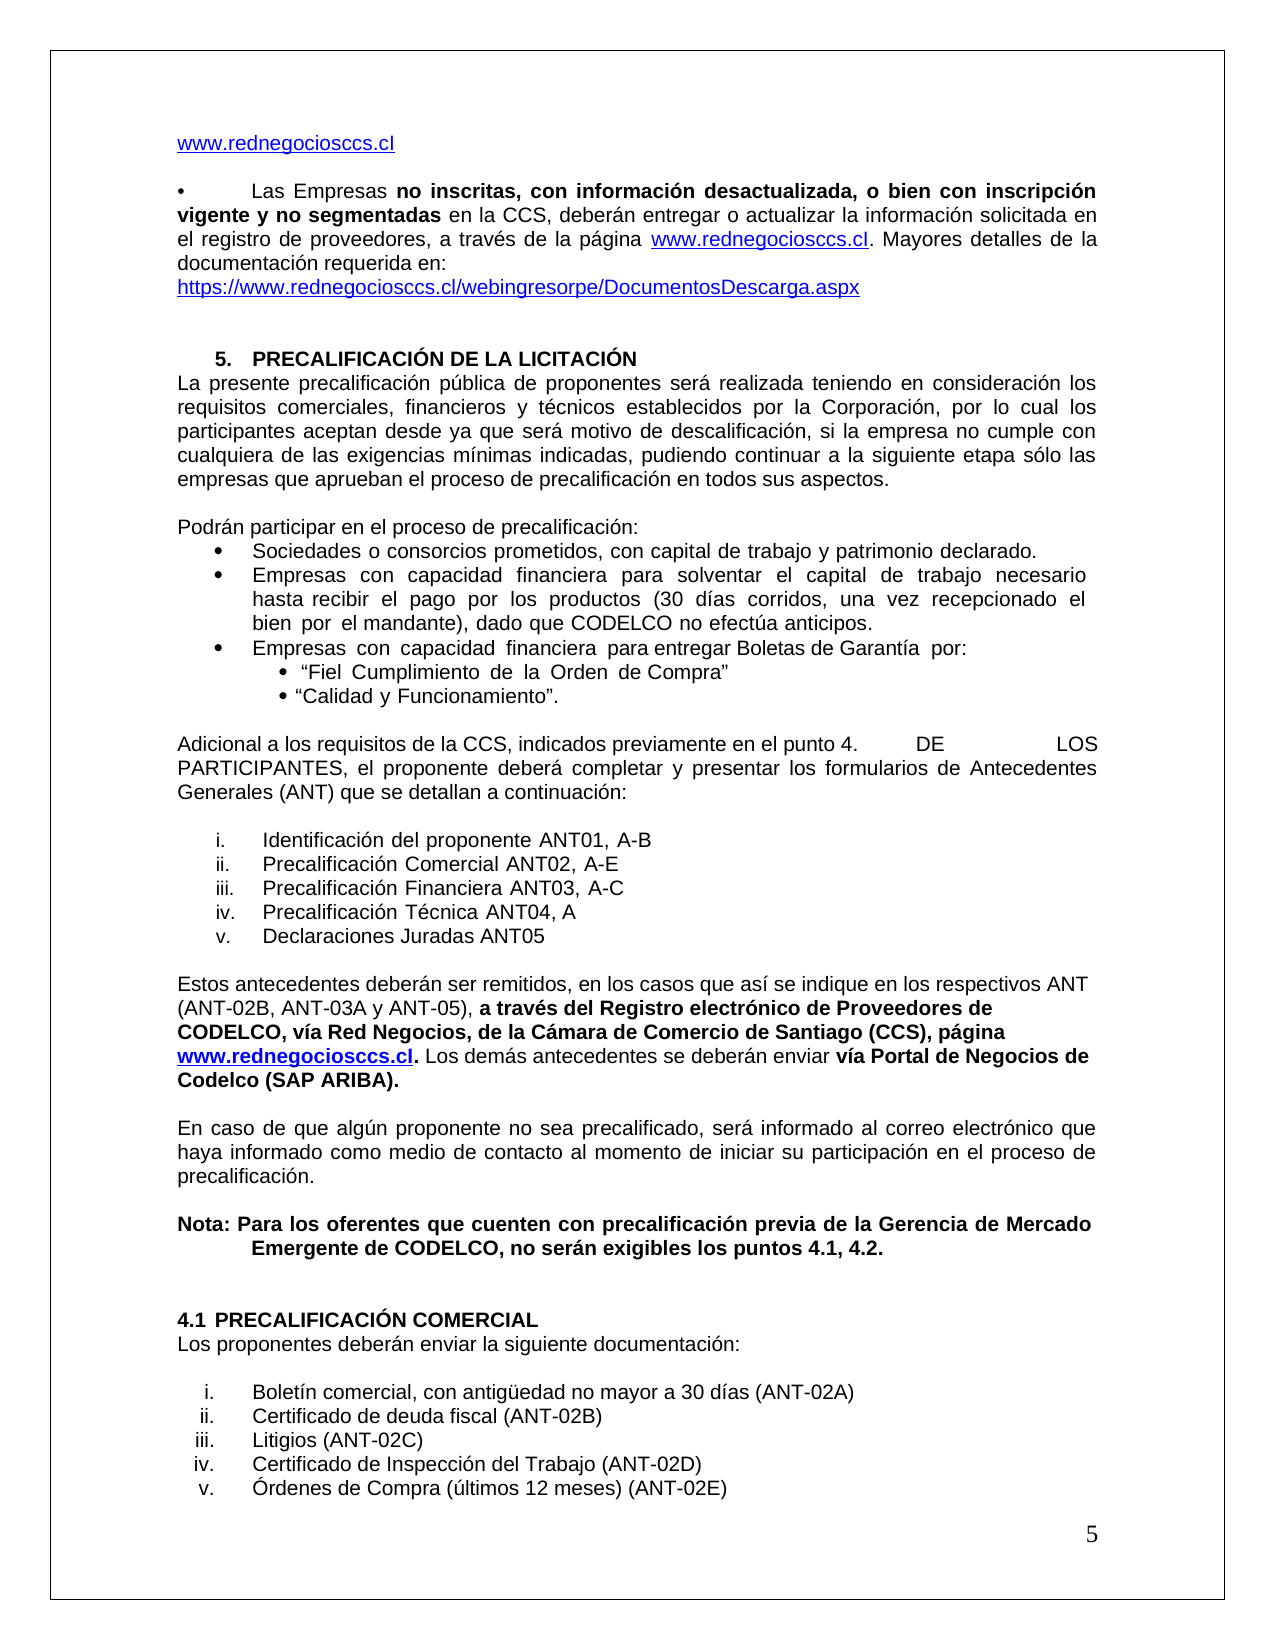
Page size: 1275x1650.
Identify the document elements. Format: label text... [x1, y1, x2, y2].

list Empresas con capacidad financiera para entregar Boletas de Garantía por: [214, 635, 1085, 659]
list Declaraciones Juradas ANT05 [216, 924, 1098, 948]
list Sociedades o consorcios prometidos, con capital de trabajo y patrimonio declarado. [214, 539, 1098, 563]
text Estos antecedentes deberán ser remitidos, en los casos que así se indique en los respectivos ANT (ANT-02B, ANT-03A y ANT-05), a través del Registro electrónico de Proveedores de CODELCO, vía Red Negocios, de la Cámara de Comercio de Santiago (CCS), página www.rednegociosccs.cI. Los demás antecedentes se deberán enviar vía Portal de Negocios de Codelco (SAP ARIBA). [177, 972, 1098, 1092]
subtitle PRECALIFICACIÓN COMERCIAL [177, 1308, 1098, 1332]
list Precalificación Financiera ANT03, A-C [216, 876, 1098, 900]
list Boletín comercial, con antigüedad no mayor a 30 días (ANT-02A) [214, 1379, 1098, 1403]
text Adicional a los requisitos de la CCS, indicados previamente en el punto 4. DE LOS PARTICIPANTES, el proponente deberá completar y presentar los formularios de Antecedentes Generales (ANT) que se detallan a continuación: [177, 732, 1098, 804]
list “Fiel Cumplimiento de la Orden de Compra” [279, 660, 1085, 684]
list Precalificación Técnica ANT04, A [216, 900, 1098, 924]
text Nota: Para los oferentes que cuenten con precalificación previa de la Gerencia de Mercado Emergente de CODELCO, no serán exigibles los puntos 4.1, 4.2. [177, 1211, 1093, 1259]
list Identificación del proponente ANT01, A-B [216, 828, 1098, 852]
list Empresas con capacidad financiera para solventar el capital de trabajo necesario hasta recibir el pago por los productos (30 días corridos, una vez recepcionado el bien por el mandante), dado que CODELCO no efectúa anticipos. [214, 563, 1086, 635]
list Certificado de deuda fiscal (ANT-02B) [214, 1403, 1098, 1427]
text • Las Empresas no inscritas, con información desactualizada, o bien con inscripción vigente y no segmentadas en la CCS, deberán entregar o actualizar la información solicitada en el registro de proveedores, a través de la página www.rednegociosccs.cI. Mayores detalles de la documentación requerida en: [177, 179, 1098, 275]
list Litigios (ANT-02C) [214, 1427, 1098, 1451]
text En caso de que algún proponente no sea precalificado, será informado al correo electrónico que haya informado como medio de contacto al momento de iniciar su participación en el proceso de precalificación. [177, 1116, 1098, 1187]
list “Calidad y Funcionamiento”. [279, 684, 1085, 708]
subtitle PRECALIFICACIÓN DE LA LICITACIÓN [214, 347, 1098, 371]
text Los proponentes deberán enviar la siguiente documentación: [177, 1332, 1098, 1356]
text https://www.rednegociosccs.cl/webingresorpe/DocumentosDescarga.aspx [177, 275, 1098, 299]
list Precalificación Comercial ANT02, A-E [216, 852, 1098, 876]
list Certificado de Inspección del Trabajo (ANT-02D) [214, 1451, 1098, 1475]
text Podrán participar en el proceso de precalificación: [177, 514, 1085, 538]
text La presente precalificación pública de proponentes será realizada teniendo en consideración los requisitos comerciales, financieros y técnicos establecidos por la Corporación, por lo cual los participantes aceptan desde ya que será motivo de descalificación, si la empresa no cumple con cualquiera de las exigencias mínimas indicadas, pudiendo continuar a la siguiente etapa sólo las empresas que aprueban el proceso de precalificación en todos sus aspectos. [177, 371, 1098, 490]
list Órdenes de Compra (últimos 12 meses) (ANT-02E) [214, 1475, 1098, 1499]
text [177, 131, 1098, 155]
